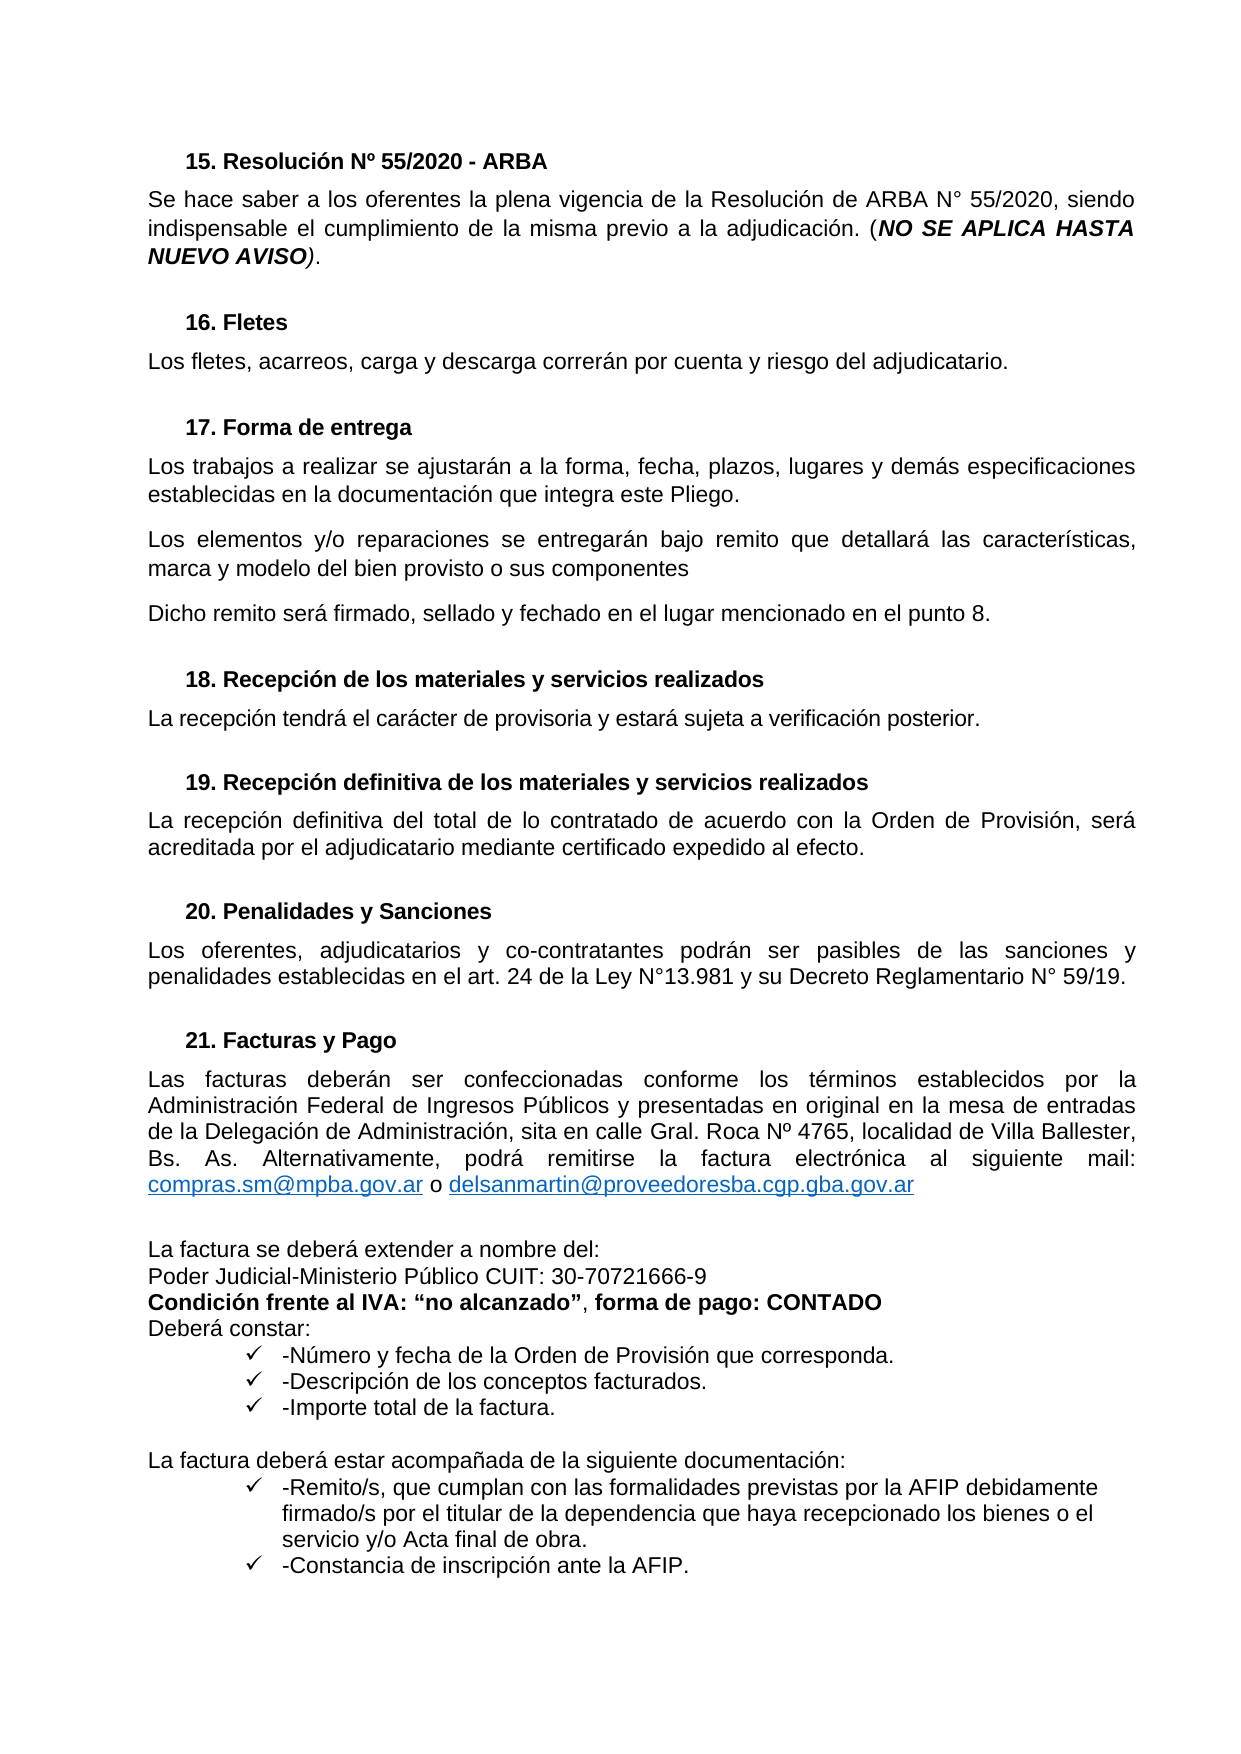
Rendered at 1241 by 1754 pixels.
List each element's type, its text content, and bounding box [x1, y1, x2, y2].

text Los trabajos a realizar se ajustarán a la forma, fecha, plazos, lugares y demás especificaciones establecidas en la documentación que integra este Pliego. [148, 453, 1137, 508]
list -Remito/s, que cumplan con las formalidades previstas por la AFIP debidamente firmado/s por el titular de la dependencia que haya recepcionado los bienes o el servicio y/o Acta final de obra. [244, 1473, 1137, 1552]
subtitle Facturas y Pago [185, 1027, 1137, 1053]
subtitle Recepción definitiva de los materiales y servicios realizados [185, 769, 1137, 795]
text Las facturas deberán ser confeccionadas conforme los términos establecidos por la Administración Federal de Ingresos Públicos y presentadas en original en la mesa de entradas de la Delegación de Administración, sita en calle Gral. Roca Nº 4765, localidad de Villa Ballester, Bs. As. Alternativamente, podrá remitirse la factura electrónica al siguiente mail: compras.sm@mpba.gov.ar o delsanmartin@proveedoresba.cgp.gba.gov.ar [148, 1066, 1137, 1197]
text Dicho remito será firmado, sellado y fechado en el lugar mencionado en el punto 8. [148, 600, 1137, 626]
subtitle Recepción de los materiales y servicios realizados [185, 666, 1137, 692]
subtitle Fletes [185, 309, 1137, 336]
text Los oferentes, adjudicatarios y co-contratantes podrán ser pasibles de las sanciones y penalidades establecidas en el art. 24 de la Ley N°13.981 y su Decreto Reglamentario N° 59/19. [148, 937, 1137, 989]
text Se hace saber a los oferentes la plena vigencia de la Resolución de ARBA N° 55/2020, siendo indispensable el cumplimiento de la misma previo a la adjudicación. (NO SE APLICA HASTA NUEVO AVISO). [148, 186, 1137, 270]
subtitle Resolución Nº 55/2020 - ARBA [185, 148, 1137, 174]
list -Importe total de la factura. [244, 1394, 1137, 1421]
text La recepción definitiva del total de lo contratado de acuerdo con de Provisión, será acreditada por el adjudicatario mediante certificado expedido al efecto. [148, 807, 1137, 860]
subtitle Penalidades y Sanciones [185, 898, 1137, 924]
text Deberá constar: [148, 1315, 1137, 1342]
text Condición frente al IVA: “no alcanzado”, forma de pago: CONTADO [148, 1289, 1137, 1315]
text Los fletes, acarreos, carga y descarga correrán por cuenta y riesgo del adjudicatario. [148, 348, 1137, 374]
list -Número y fecha de la Orden de Provisión que corresponda. [244, 1342, 1137, 1368]
list -Descripción de los conceptos facturados. [244, 1368, 1137, 1394]
text La factura deberá estar acompañada de la siguiente documentación: [148, 1447, 1137, 1473]
text Los elementos y/o reparaciones se entregarán bajo remito que detallará las características, marca y modelo del bien provisto o sus componentes [148, 526, 1137, 581]
text Poder Judicial-Ministerio Público CUIT: 30-70721666-9 [148, 1263, 1137, 1289]
text La factura se deberá extender a nombre del: [148, 1236, 1137, 1263]
subtitle Forma de entrega [185, 414, 1137, 440]
subtitle La recepción tendrá el carácter de provisoria y estará sujeta a verificación posterior. [148, 705, 1137, 731]
list -Constancia de inscripción ante la AFIP. [244, 1552, 1137, 1579]
